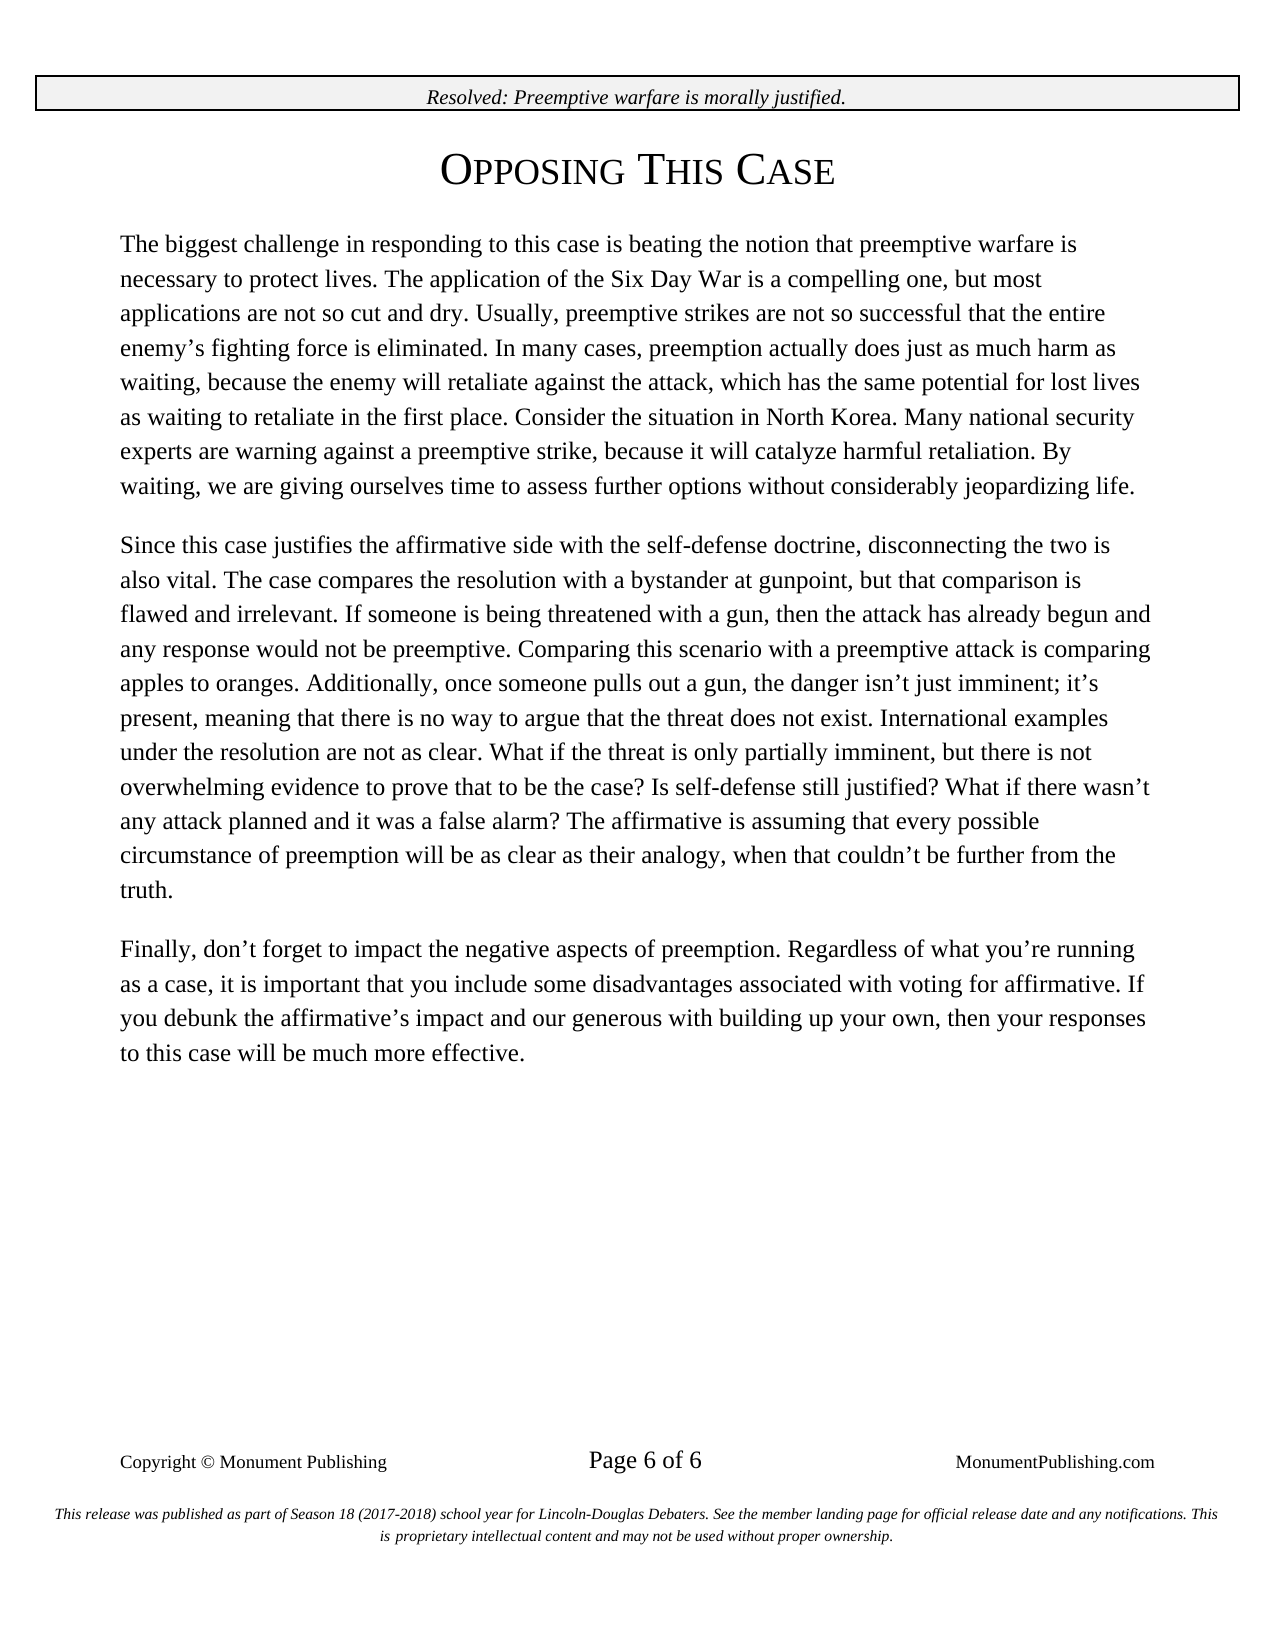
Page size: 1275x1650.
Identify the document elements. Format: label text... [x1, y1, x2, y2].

text Finally, don’t forget to impact the negative aspects of preemption. Regardless of what you’re running as a case, it is important that you include some disadvantages associated with voting for affirmative. If you debunk the affirmative’s impact and our generous with building up your own, then your responses to this case will be much more effective. [120, 934, 1155, 1067]
text The biggest challenge in responding to this case is beating the notion that preemptive warfare is necessary to protect lives. The application of the Six Day War is a compelling one, but most applications are not so cut and dry. Usually, preemptive strikes are not so successful that the entire enemy’s fighting force is eliminated. In many cases, preemption actually does just as much harm as waiting, because the enemy will retaliate against the attack, which has the same potential for lost lives as waiting to retaliate in the first place. Consider the situation in North Korea. Many national security experts are warning against a preemptive strike, because it will catalyze harmful retaliation. By waiting, we are giving ourselves time to assess further options without considerably jeopardizing life. [120, 229, 1155, 499]
title Opposing This Case [45, 141, 1230, 194]
text Since this case justifies the affirmative side with the self-defense doctrine, disconnecting the two is also vital. The case compares the resolution with a bystander at gunpoint, but that comparison is flawed and irrelevant. If someone is being threatened with a gun, then the attack has already begun and any response would not be preemptive. Comparing this scenario with a preemptive attack is comparing apples to oranges. Additionally, once someone pulls out a gun, the danger isn’t just imminent; it’s present, meaning that there is no way to argue that the threat does not exist. International examples under the resolution are not as clear. What if the threat is only partially imminent, but there is not overwhelming evidence to prove that to be the case? Is self-defense still justified? What if there wasn’t any attack planned and it was a false alarm? The affirmative is assuming that every possible circumstance of preemption will be as clear as their analogy, when that couldn’t be further from the truth. [120, 530, 1155, 904]
